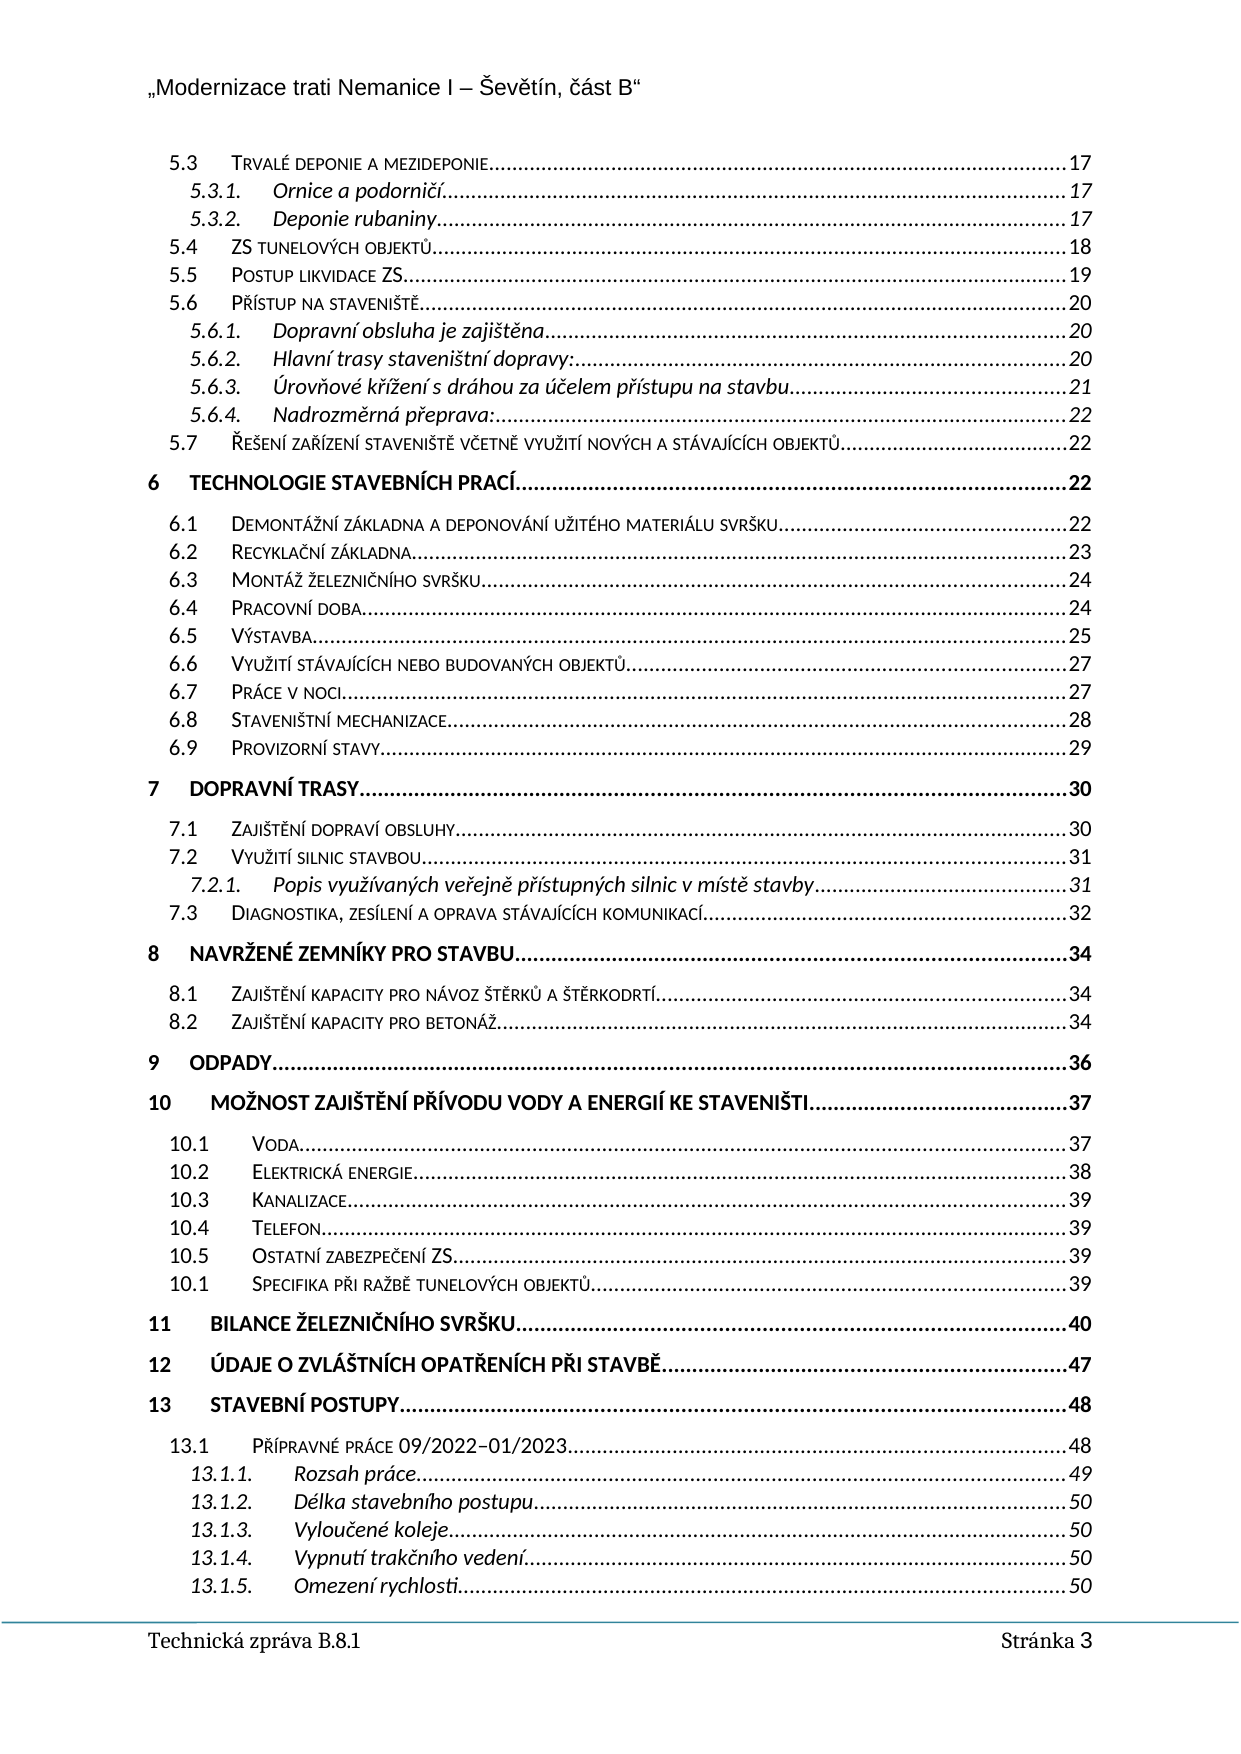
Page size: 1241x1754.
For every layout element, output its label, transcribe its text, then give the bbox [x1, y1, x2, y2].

text 7.3 Diagnostika, zesílení a oprava stávajících komunikací 32 [168, 898, 1092, 926]
text 10.1 Voda 37 [168, 1129, 1092, 1157]
text 13.1.3. Vyloučené koleje 50 [189, 1515, 1092, 1543]
text 5.6.1. Dopravní obsluha je zajištěna 20 [189, 316, 1092, 344]
text 6.4 Pracovní doba 24 [168, 593, 1092, 621]
text 13.1.5. Omezení rychlosti 50 [189, 1571, 1092, 1599]
text 10.4 Telefon 39 [168, 1213, 1092, 1241]
text 5.5 Postup likvidace ZS 19 [168, 260, 1092, 288]
text 13 Stavební postupy 48 [148, 1391, 1092, 1418]
text 5.6 Přístup na staveniště 20 [168, 288, 1092, 316]
text 13.1.1. Rozsah práce 49 [189, 1459, 1092, 1487]
text 7 Dopravní trasy 30 [148, 774, 1092, 802]
text 6.9 Provizorní stavy 29 [168, 733, 1092, 761]
text 8.1 Zajištění kapacity pro návoz štěrků a štěrkodrtí 34 [168, 979, 1092, 1007]
text 9 Odpady 36 [148, 1048, 1092, 1076]
text 6.5 Výstavba 25 [168, 621, 1092, 649]
text 13.1 Přípravné práce 09/2022–01/2023 48 [168, 1431, 1092, 1459]
text 10.2 Elektrická energie 38 [168, 1157, 1092, 1185]
text 11 Bilance železničního svršku 40 [148, 1309, 1092, 1337]
text 6.7 Práce v noci 27 [168, 677, 1092, 705]
text 13.1.4. Vypnutí trakčního vedení 50 [189, 1543, 1092, 1571]
text 10.3 Kanalizace 39 [168, 1185, 1092, 1213]
text 8.2 Zajištění kapacity pro betonáž 34 [168, 1007, 1092, 1035]
text 5.6.2. Hlavní trasy staveništní dopravy: 20 [189, 344, 1092, 372]
text 5.3 Trvalé deponie a mezideponie 17 [168, 148, 1092, 176]
text 5.4 ZS tunelových objektů 18 [168, 232, 1092, 260]
text 10.5 Ostatní zabezpečení ZS 39 [168, 1241, 1092, 1269]
text 13.1.2. Délka stavebního postupu 50 [189, 1487, 1092, 1515]
text 7.1 Zajištění dopraví obsluhy 30 [168, 814, 1092, 842]
text 6.3 Montáž železničního svršku 24 [168, 565, 1092, 593]
text 7.2.1. Popis využívaných veřejně přístupných silnic v místě stavby 31 [189, 870, 1092, 898]
text 10.1 Specifika při ražbě tunelových objektů 39 [168, 1269, 1092, 1297]
text 5.3.1. Ornice a podorničí 17 [189, 176, 1092, 204]
text 5.6.3. Úrovňové křížení s dráhou za účelem přístupu na stavbu 21 [189, 372, 1092, 400]
text 5.7 Řešení zařízení staveniště včetně využití nových a stávajících objektů 22 [168, 428, 1092, 456]
text 6.1 Demontážní základna a deponování užitého materiálu svršku 22 [168, 509, 1092, 537]
text 6.8 Staveništní mechanizace 28 [168, 705, 1092, 733]
text 8 Navržené zemníky pro stavbu 34 [148, 939, 1092, 967]
text 7.2 Využití silnic stavbou 31 [168, 842, 1092, 870]
text 6 Technologie stavebních prací 22 [148, 468, 1092, 496]
text 5.6.4. Nadrozměrná přeprava: 22 [189, 400, 1092, 428]
text 12 Údaje o zvláštních opatřeních při stavbě 47 [148, 1350, 1092, 1378]
text 10 Možnost zajištění přívodu vody a energií ke staveništi 37 [148, 1088, 1092, 1116]
text 6.2 Recyklační základna 23 [168, 537, 1092, 565]
text 5.3.2. Deponie rubaniny 17 [189, 204, 1092, 232]
text 6.6 Využití stávajících nebo budovaných objektů 27 [168, 649, 1092, 677]
